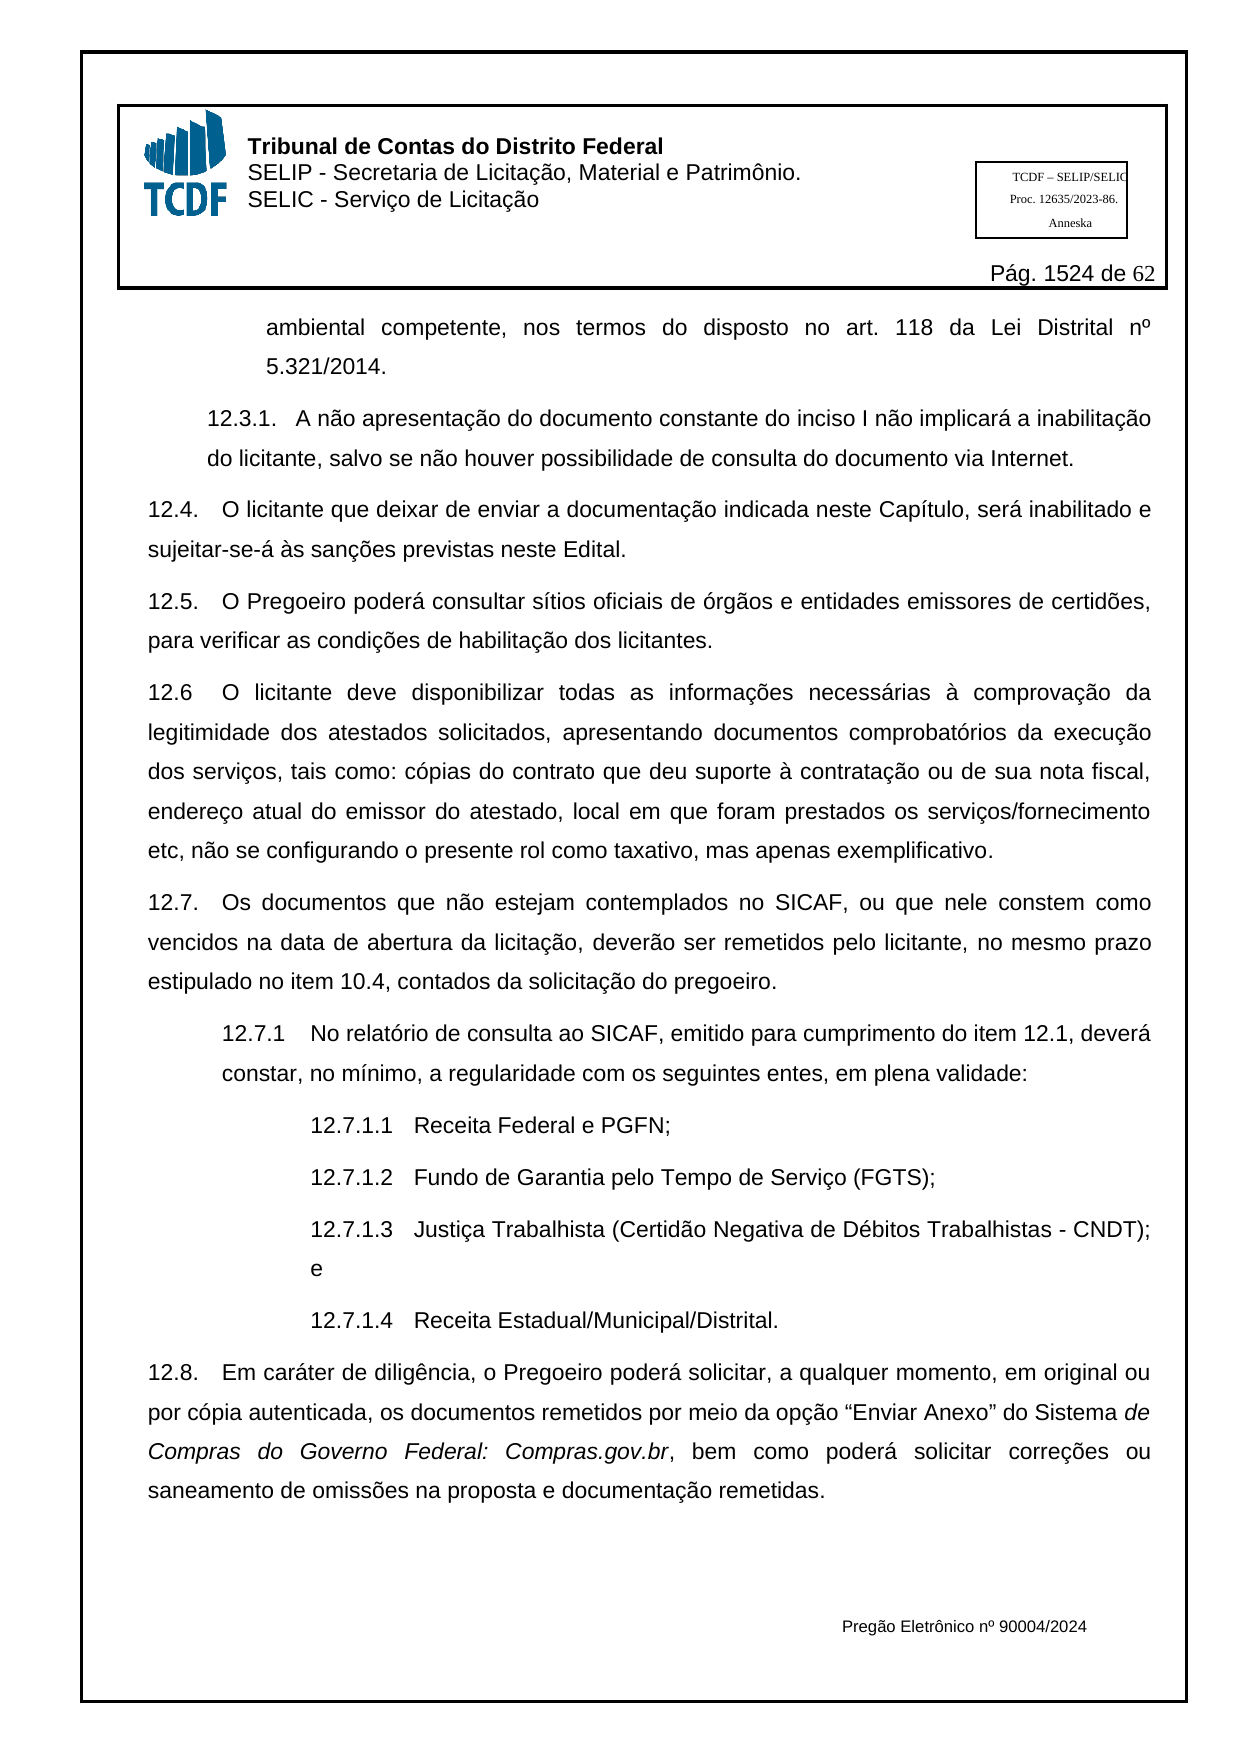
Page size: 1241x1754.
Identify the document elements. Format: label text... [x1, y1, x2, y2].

text 12.5. O Pregoeiro poderá consultar sítios oficiais de órgãos e entidades emissores de certidões, para verificar as condições de habilitação dos licitantes. [148, 588, 1152, 654]
text 12.7.1.3 Justiça Trabalhista (Certidão Negativa de Débitos Trabalhistas - CNDT); e [310, 1216, 1152, 1281]
text 12.7.1.4 Receita Estadual/Municipal/Distrital. [310, 1307, 1152, 1333]
text 12.3.1. A não apresentação do documento constante do inciso I não implicará a inabilitação do licitante, salvo se não houver possibilidade de consulta do documento via Internet. [207, 405, 1152, 471]
text 12.6 O licitante deve disponibilizar todas as informações necessárias à comprovação da legitimidade dos atestados solicitados, apresentando documentos comprobatórios da execução dos serviços, tais como: cópias do contrato que deu suporte à contratação ou de sua nota fiscal, endereço atual do emissor do atestado, local em que foram prestados os serviços/fornecimento etc, não se configurando o presente rol como taxativo, mas apenas exemplificativo. [148, 679, 1152, 864]
text 12.4. O licitante que deixar de enviar a documentação indicada neste Capítulo, será inabilitado e sujeitar-se-á às sanções previstas neste Edital. [148, 496, 1152, 562]
text 12.7.1 No relatório de consulta ao SICAF, emitido para cumprimento do item 12.1, deverá constar, no mínimo, a regularidade com os seguintes entes, em plena validade: [222, 1020, 1152, 1086]
picture [129, 107, 241, 218]
text 12.7.1.2 Fundo de Garantia pelo Tempo de Serviço (FGTS); [310, 1164, 1152, 1190]
text 12.8. Em caráter de diligência, o Pregoeiro poderá solicitar, a qualquer momento, em original ou por cópia autenticada, os documentos remetidos por meio da opção “Enviar Anexo” do Sistema de Compras do Governo Federal: Compras.gov.br, bem como poderá solicitar correções ou saneamento de omissões na proposta e documentação remetidas. [148, 1359, 1152, 1504]
text 12.7.1.1 Receita Federal e PGFN; [310, 1112, 1152, 1138]
text 12.7. Os documentos que não estejam contemplados no SICAF, ou que nele constem como vencidos na data de abertura da licitação, deverão ser remetidos pelo licitante, no mesmo prazo estipulado no item 10.4, contados da solicitação do pregoeiro. [148, 889, 1152, 994]
